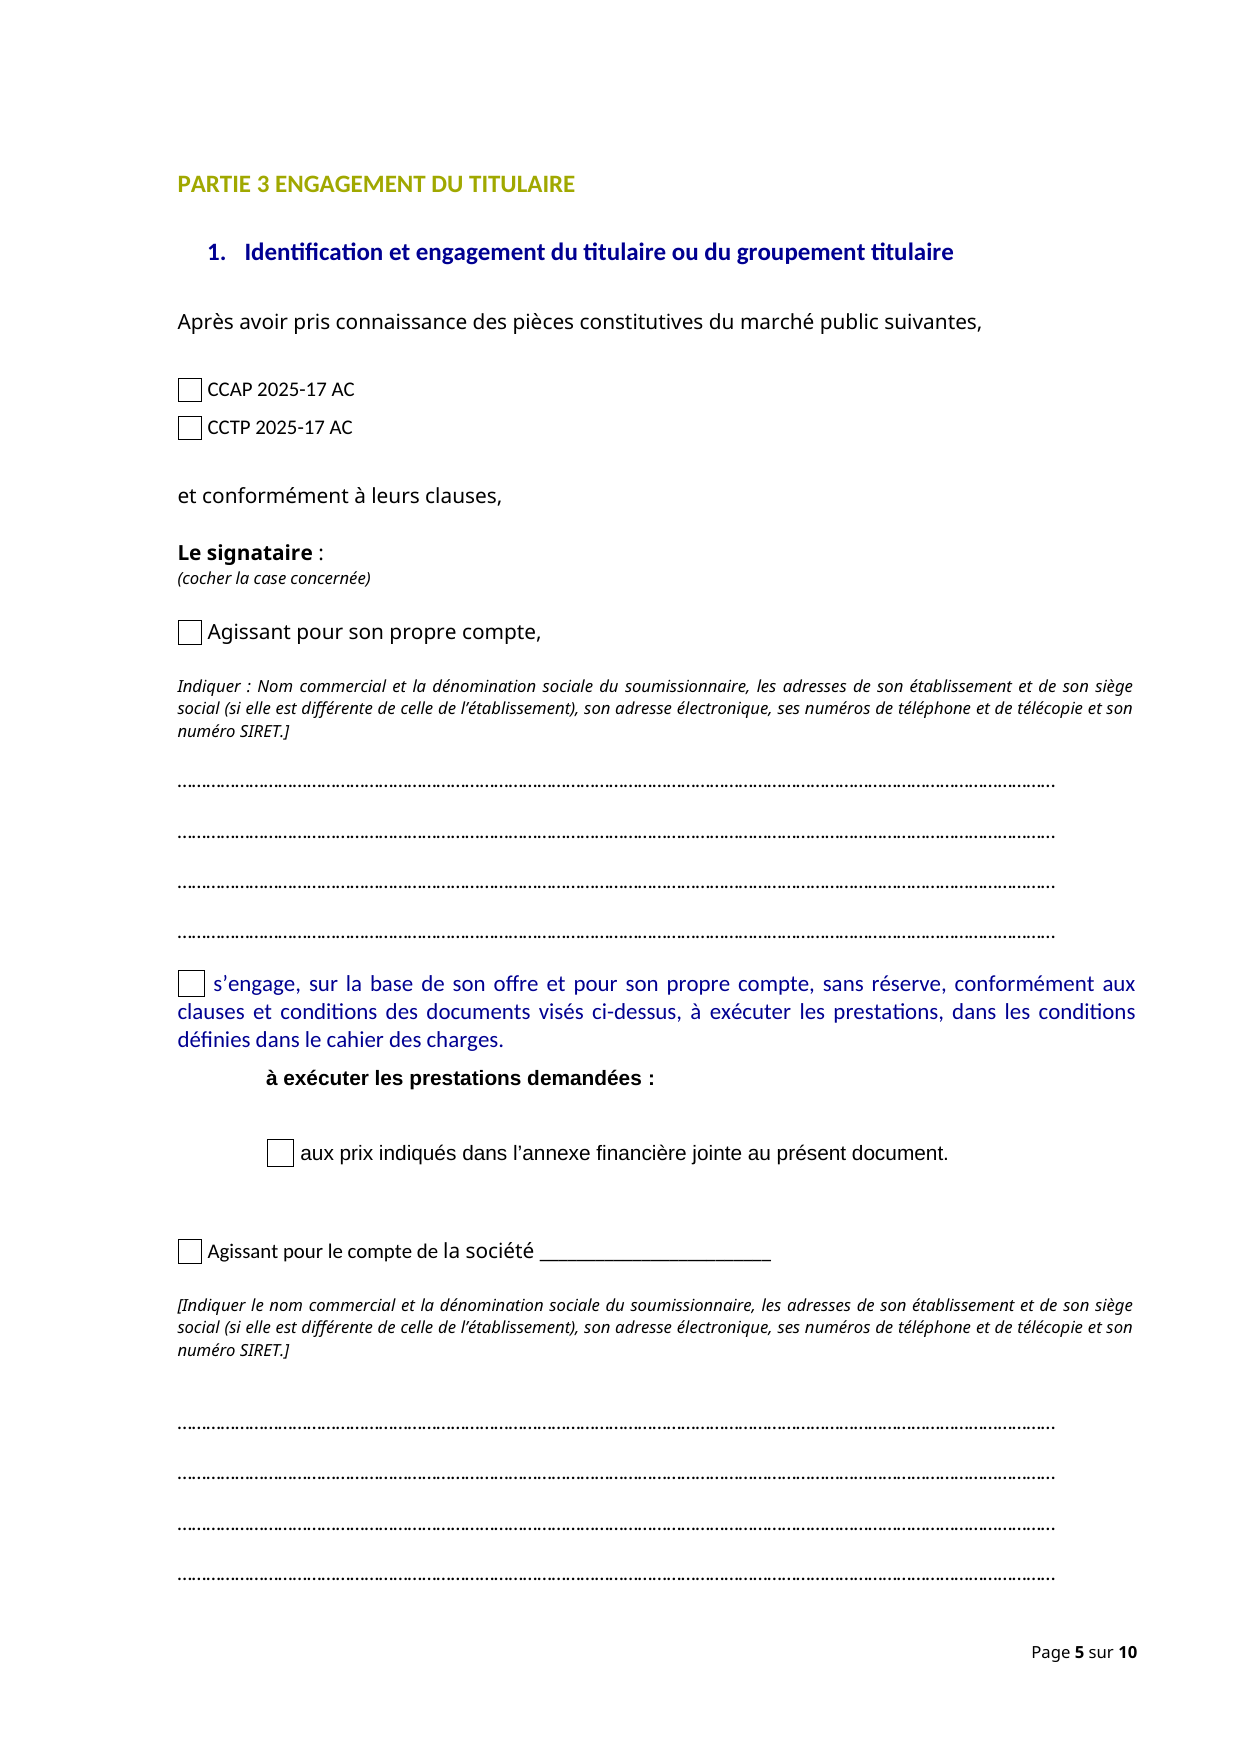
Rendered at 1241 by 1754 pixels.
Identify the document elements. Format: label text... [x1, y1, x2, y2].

text ………………………………………………………………………………………………………………………………………………………………… [177, 767, 1137, 793]
text à exécuter les prestations demandées : [177, 1066, 1137, 1089]
text (cocher la case concernée) [177, 566, 1137, 589]
text aux prix indiqués dans l’annexe financière jointe au présent document. [177, 1138, 1137, 1167]
text ………………………………………………………………………………………………………………………………………………………………… [177, 1459, 1137, 1485]
text ………………………………………………………………………………………………………………………………………………………………… [177, 1560, 1137, 1586]
text ………………………………………………………………………………………………………………………………………………………………… [177, 818, 1137, 843]
text Indiquer : Nom commercial et la dénomination sociale du soumissionnaire, les adresses de son établissement et de son siège social (si elle est différente de celle de l’établissement), son adresse électronique, ses numéros de téléphone et de télécopie et son numéro SIRET.] [177, 674, 1137, 742]
text CCAP 2025-17 AC [177, 377, 1137, 402]
text Après avoir pris connaissance des pièces constitutives du marché public suivantes, [177, 307, 1137, 336]
text Agissant pour le compte de la société _________________________ [177, 1236, 1137, 1265]
text ………………………………………………………………………………………………………………………………………………………………… [177, 1510, 1137, 1535]
text CCTP 2025-17 AC [177, 414, 1137, 440]
text ………………………………………………………………………………………………………………………………………………………………… [177, 868, 1137, 894]
text Agissant pour son propre compte, [177, 617, 1137, 646]
text Le signataire : [177, 538, 1137, 566]
subtitle Partie 3 Engagement du tITULAIRE [177, 168, 1137, 199]
text ………………………………………………………………………………………………………………………………………………………………… [177, 919, 1137, 944]
text ………………………………………………………………………………………………………………………………………………………………… [177, 1409, 1137, 1434]
list Identification et engagement du titulaire ou du groupement titulaire [207, 236, 1137, 267]
text [Indiquer le nom commercial et la dénomination sociale du soumissionnaire, les adresses de son établissement et de son siège social (si elle est différente de celle de l’établissement), son adresse électronique, ses numéros de téléphone et de télécopie et son numéro SIRET.] [177, 1293, 1137, 1361]
subtitle s’engage, sur la base de son offre et pour son propre compte, sans réserve, conformément aux clauses et conditions des documents visés ci-dessus, à exécuter les prestations, dans les conditions définies dans le cahier des charges. [177, 969, 1137, 1053]
text et conformément à leurs clauses, [177, 481, 1137, 509]
